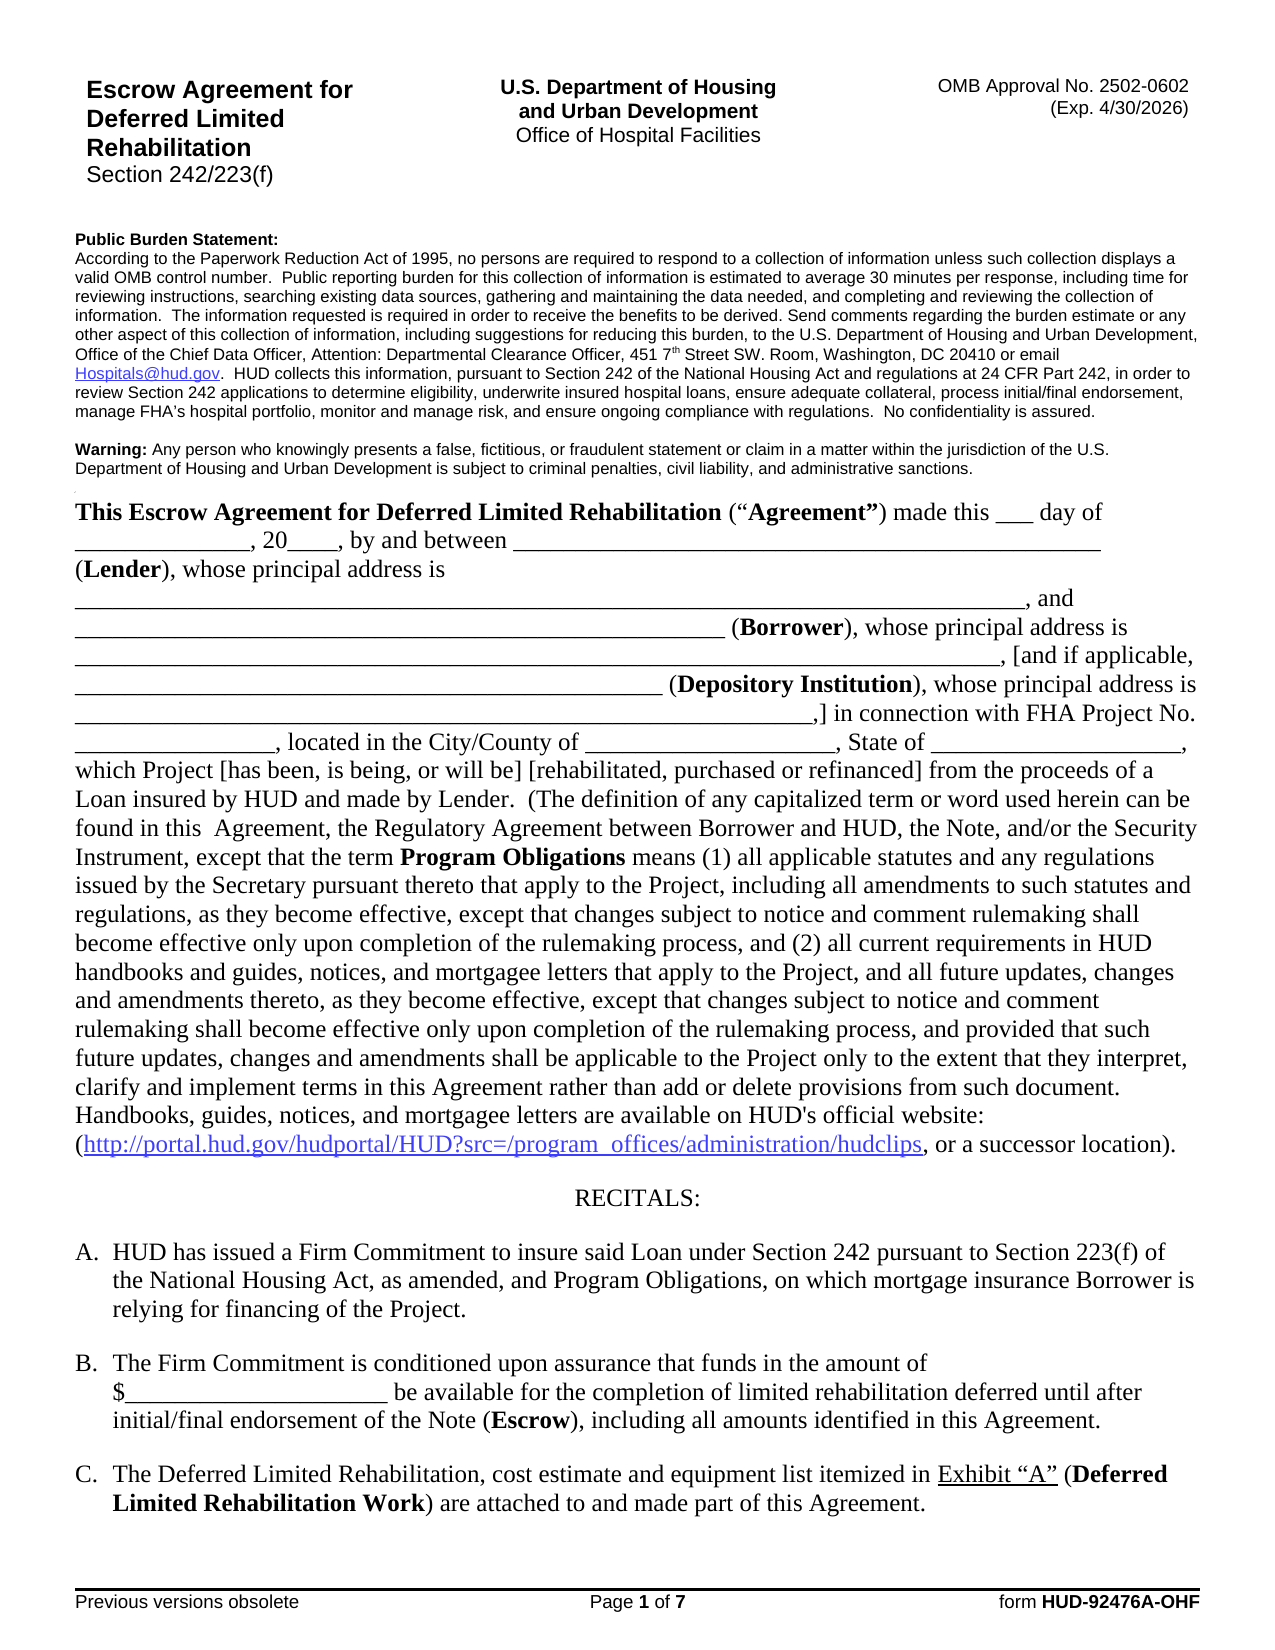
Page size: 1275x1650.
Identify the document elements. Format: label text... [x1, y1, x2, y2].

text Warning: Any person who knowingly presents a false, fictitious, or fraudulent statement or claim in a matter within the jurisdiction of the U.S. Department of Housing and Urban Development is subject to criminal penalties, civil liability, and administrative sanctions. [75, 440, 1200, 478]
list The Firm Commitment is conditioned upon assurance that funds in the amount of $_____________________ be available for the completion of limited rehabilitation deferred until after initial/final endorsement of the Note (Escrow), including all amounts identified in this Agreement. [75, 1348, 1200, 1434]
text Public Burden Statement: [75, 229, 1200, 248]
text According to the Paperwork Reduction Act of 1995, no persons are required to respond to a collection of information unless such collection displays a valid OMB control number. Public reporting burden for this collection of information is estimated to average 30 minutes per response, including time for reviewing instructions, searching existing data sources, gathering and maintaining the data needed, and completing and reviewing the collection of information. The information requested is required in order to receive the benefits to be derived. Send comments regarding the burden estimate or any other aspect of this collection of information, including suggestions for reducing this burden, to the U.S. Department of Housing and Urban Development, Office of the Chief Data Officer, Attention: Departmental Clearance Officer, 451 7th Street SW. Room, Washington, DC 20410 or email Hospitals@hud.gov. HUD collects this information, pursuant to Section 242 of the National Housing Act and regulations at 24 CFR Part 242, in order to review Section 242 applications to determine eligibility, underwrite insured hospital loans, ensure adequate collateral, process initial/final endorsement, manage FHA’s hospital portfolio, monitor and manage risk, and ensure ongoing compliance with regulations. No confidentiality is assured. [75, 248, 1200, 421]
table_header U.S. Department of Housing and Urban Development Office of Hospital Facilities [404, 75, 872, 188]
table_header OMB Approval No. 2502-0602 (Exp. 4/30/2026) [873, 75, 1200, 188]
text This Escrow Agreement for Deferred Limited Rehabilitation (“Agreement”) made this ___ day of ______________, 20____, by and between _______________________________________________ (Lender), whose principal address is ____________________________________________________________________________, and ____________________________________________________ (Borrower), whose principal address is __________________________________________________________________________, [and if applicable, _______________________________________________ (Depository Institution), whose principal address is ___________________________________________________________,] in connection with FHA Project No. ________________, located in the City/County of ____________________, State of ____________________, which Project [has been, is being, or will be] [rehabilitated, purchased or refinanced] from the proceeds of a Loan insured by HUD and made by Lender. (The definition of any capitalized term or word used herein can be found in this Agreement, the Regulatory Agreement between Borrower and HUD, the Note, and/or the Security Instrument, except that the term Program Obligations means (1) all applicable statutes and any regulations issued by the Secretary pursuant thereto that apply to the Project, including all amendments to such statutes and regulations, as they become effective, except that changes subject to notice and comment rulemaking shall become effective only upon completion of the rulemaking process, and (2) all current requirements in HUD handbooks and guides, notices, and mortgagee letters that apply to the Project, and all future updates, changes and amendments thereto, as they become effective, except that changes subject to notice and comment rulemaking shall become effective only upon completion of the rulemaking process, and provided that such future updates, changes and amendments shall be applicable to the Project only to the extent that they interpret, clarify and implement terms in this Agreement rather than add or delete provisions from such document. Handbooks, guides, notices, and mortgagee letters are available on HUD's official website: (http://portal.hud.gov/hudportal/HUD?src=/program_offices/administration/hudclips, or a successor location). [75, 497, 1200, 1158]
subtitle RECITALS: [75, 1183, 1200, 1212]
list HUD has issued a Firm Commitment to insure said Loan under Section 242 pursuant to Section 223(f) of the National Housing Act, as amended, and Program Obligations, on which mortgage insurance Borrower is relying for financing of the Project. [75, 1237, 1200, 1323]
list The Deferred Limited Rehabilitation, cost estimate and equipment list itemized in Exhibit “A” (Deferred Limited Rehabilitation Work) are attached to and made part of this Agreement. [75, 1459, 1200, 1517]
table_header Escrow Agreement for Deferred Limited Rehabilitation Section 242/223(f) [75, 75, 404, 188]
